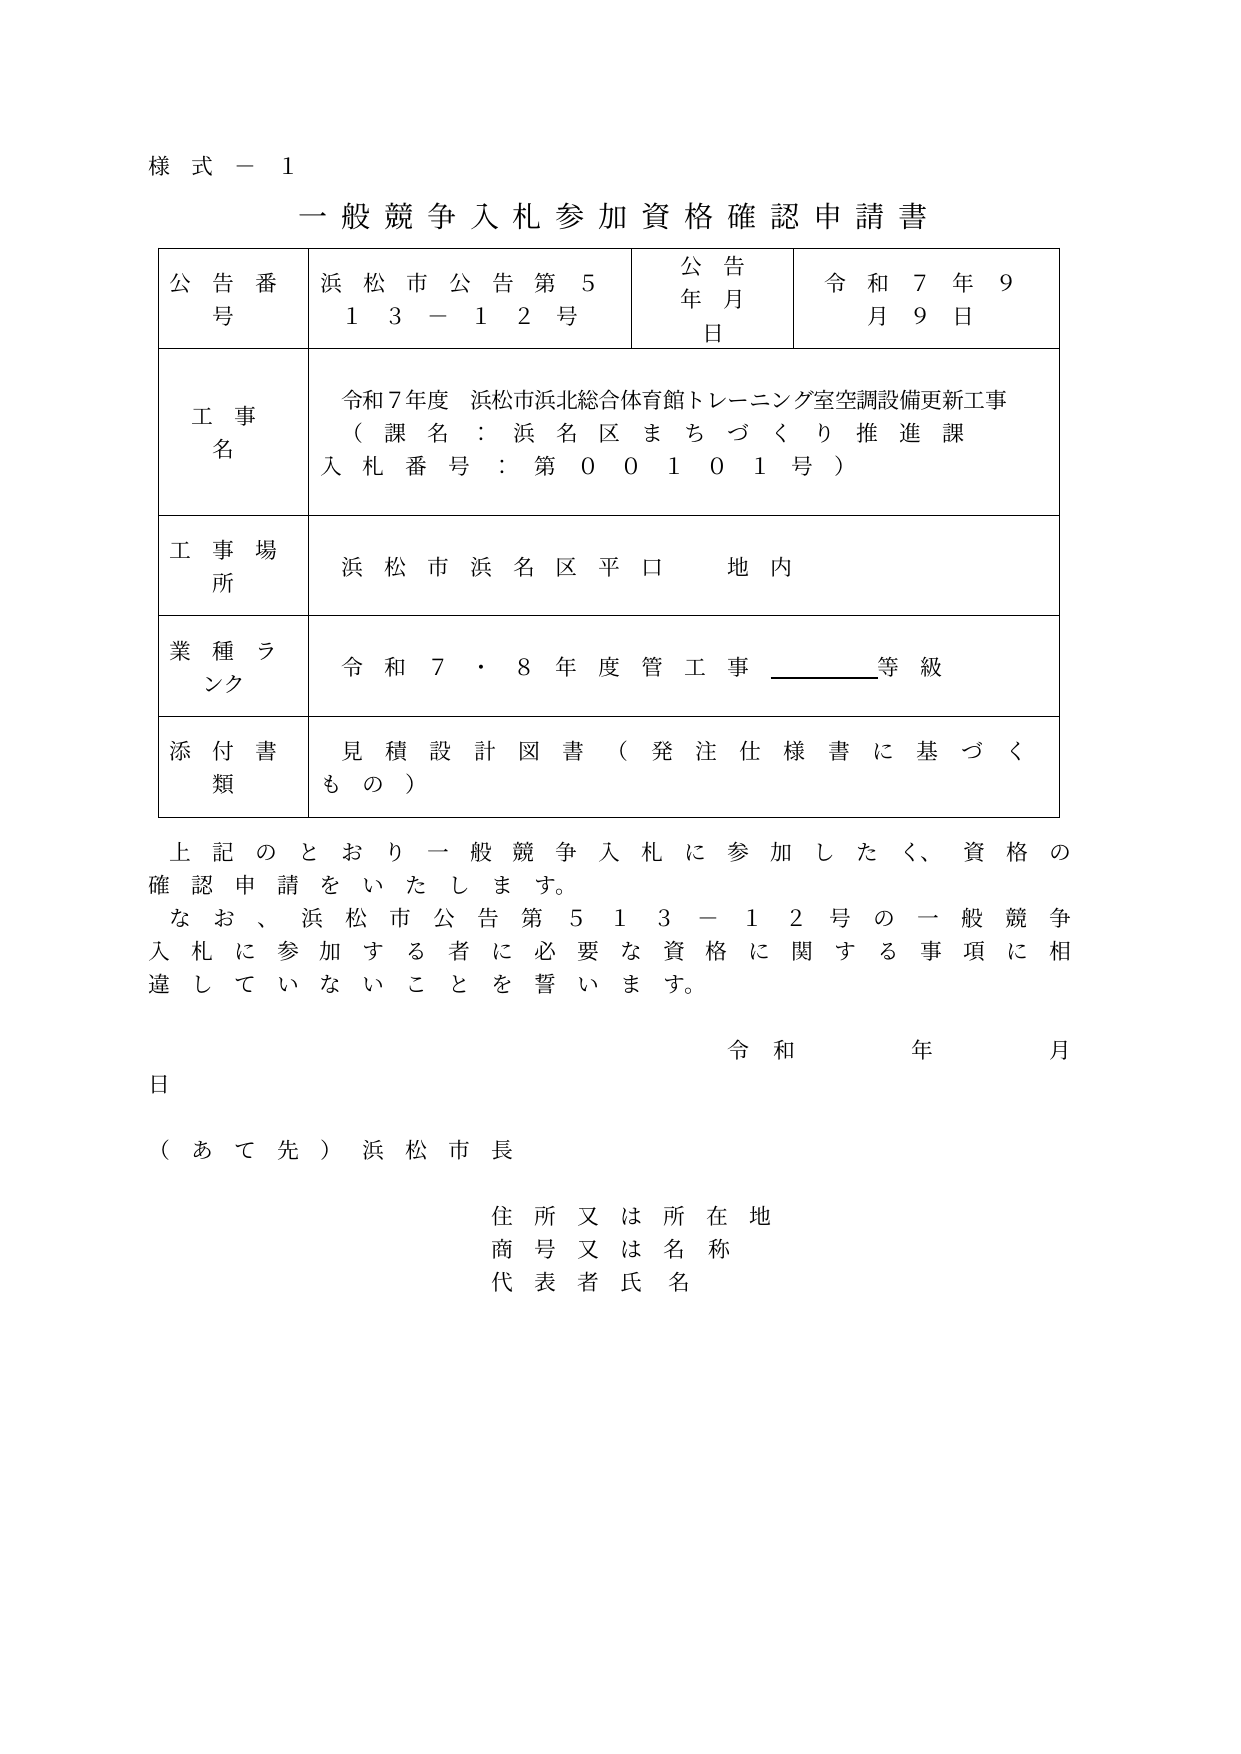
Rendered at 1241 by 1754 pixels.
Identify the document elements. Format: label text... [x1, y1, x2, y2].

text 上記のとおり一般競争入札に参加したく、資格の確認申請をいたします。 [148, 834, 1092, 900]
table_cell 見積設計図書（発注仕様書に基づくもの） [309, 717, 1059, 817]
text 住所又は所在地 [148, 1198, 1092, 1232]
table_cell 令和７年度 浜松市浜北総合体育館トレーニング室空調設備更新工事 （課名：浜名区まちづくり推進課 入札番号：第００１０１号） [309, 349, 1059, 515]
text 一般競争入札参加資格確認申請書 [148, 181, 1092, 248]
text 令和 年 月 日 [148, 1033, 1092, 1099]
text 様式－１ [148, 148, 1092, 181]
table_header 令和７年９月９日 [794, 249, 1059, 348]
table_cell 添付書類 [159, 717, 308, 817]
text （あて先）浜松市長 [148, 1132, 1092, 1165]
table_header 公告番号 [159, 249, 308, 348]
table_header 浜松市公告第５１３－１２号 [309, 249, 631, 348]
table_header 公告年月日 [632, 249, 793, 348]
text なお、浜松市公告第５１３－１２号の一般競争入札に参加する者に必要な資格に関する事項に相違していないことを誓います。 [148, 900, 1092, 1000]
table_cell 浜松市浜名区平口 地内 [309, 516, 1059, 615]
text 商号又は名称 [148, 1232, 1092, 1265]
table_cell 令和７・８年度管工事 等級 [309, 616, 1059, 716]
table_cell 工事場所 [159, 516, 308, 615]
text 代表者氏名 [148, 1265, 1092, 1298]
table_cell 工事名 [159, 349, 308, 515]
table_cell 業種ランク [159, 616, 308, 716]
